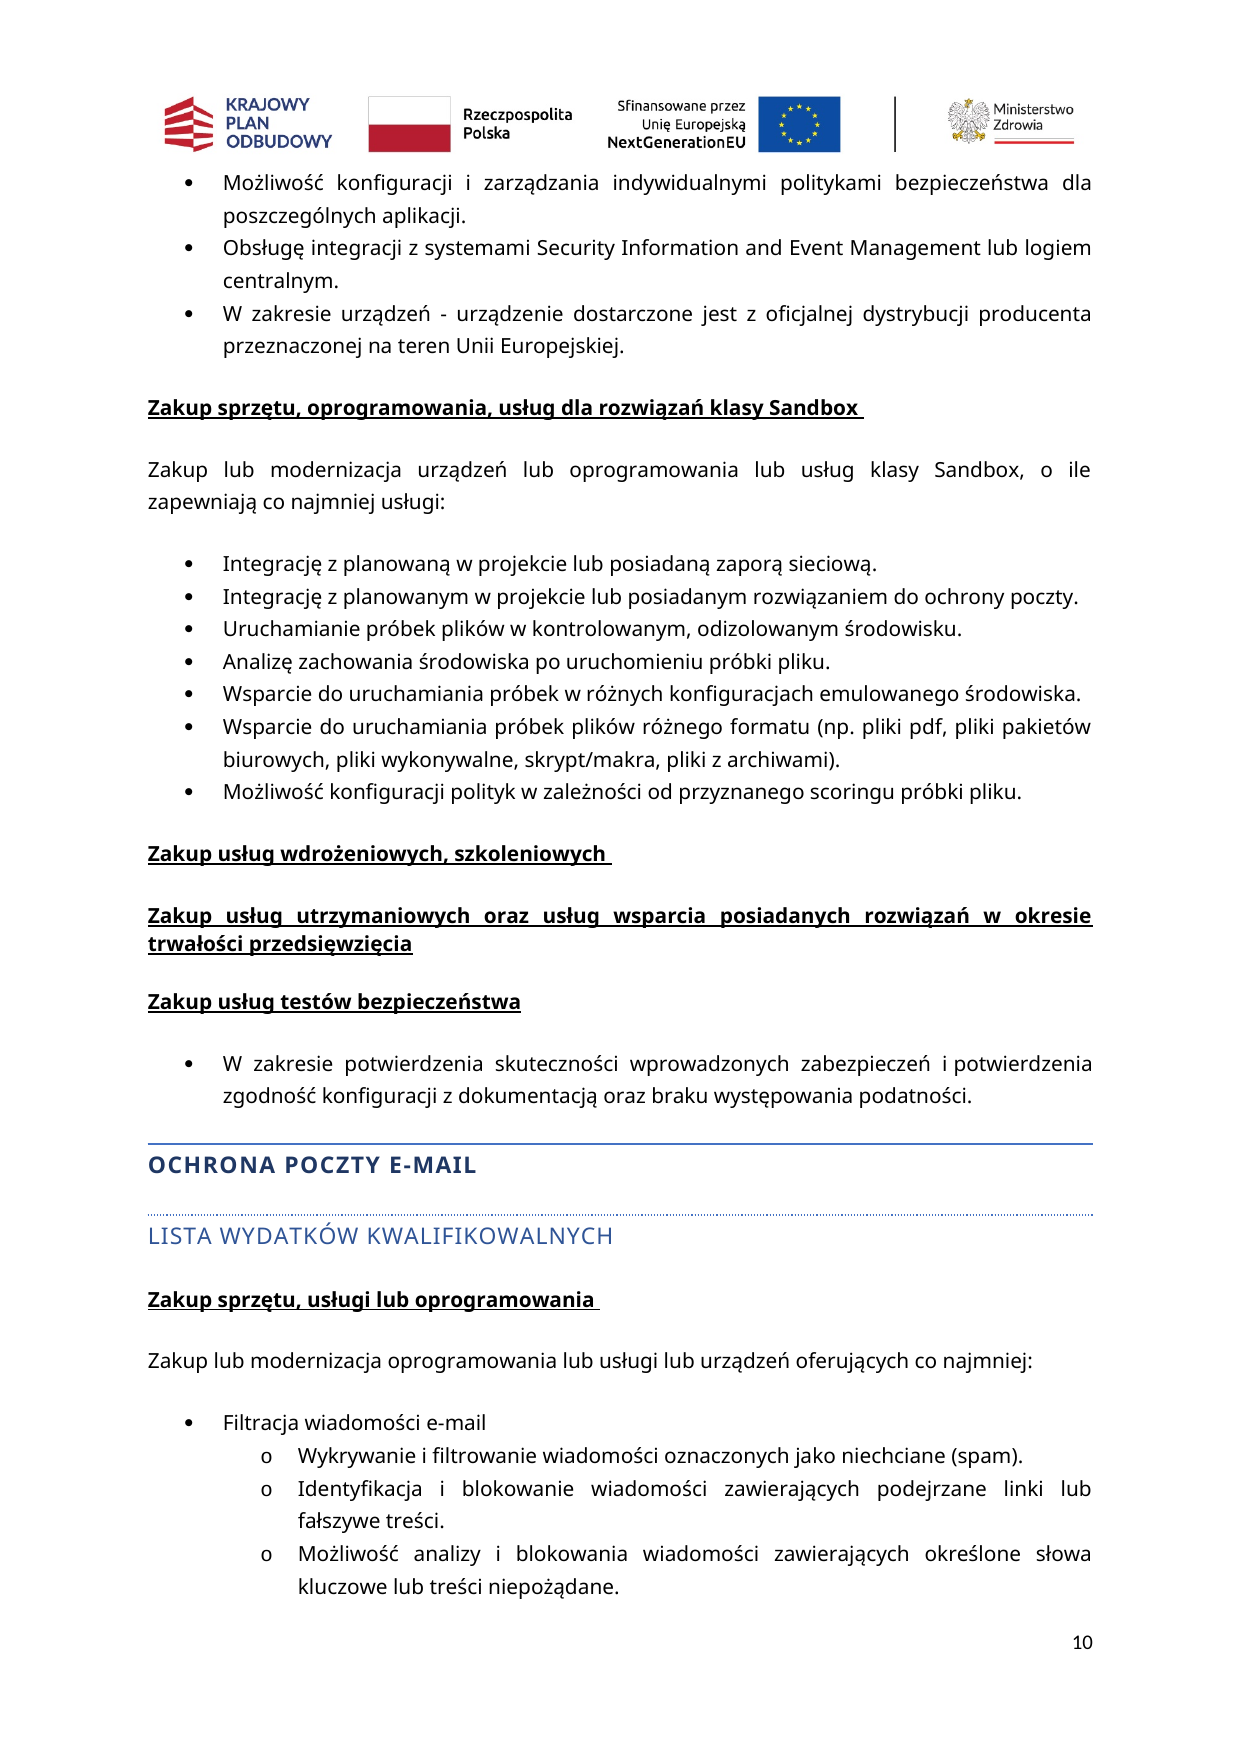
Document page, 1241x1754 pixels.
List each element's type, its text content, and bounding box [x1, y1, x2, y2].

text Zakup usług utrzymaniowych oraz usług wsparcia posiadanych rozwiązań w okresie trwałości przedsięwzięcia [148, 927, 1093, 958]
list Analizę zachowania środowiska po uruchomieniu próbki pliku. [185, 647, 1093, 675]
subtitle Ochrona poczty e-mail [148, 1145, 1093, 1180]
list Identyfikacja i blokowanie wiadomości zawierających podejrzane linki lub fałszywe treści. [260, 1474, 1093, 1535]
list Uruchamianie próbek plików w kontrolowanym, odizolowanym środowisku. [185, 614, 1093, 643]
list W zakresie potwierdzenia skuteczności wprowadzonych zabezpieczeń i potwierdzenia zgodność konfiguracji z dokumentacją oraz braku występowania podatności. [185, 1049, 1093, 1110]
list W zakresie urządzeń - urządzenie dostarczone jest z oficjalnej dystrybucji producenta przeznaczonej na teren Unii Europejskiej. [185, 299, 1093, 360]
picture [147, 73, 1093, 169]
list Integrację z planowaną w projekcie lub posiadaną zaporą sieciową. [185, 549, 1093, 578]
text Zakup sprzętu, oprogramowania, usług dla rozwiązań klasy Sandbox [148, 393, 1093, 421]
list Filtracja wiadomości e-mail [185, 1408, 1093, 1437]
list Możliwość konfiguracji polityk w zależności od przyznanego scoringu próbki pliku. [185, 777, 1093, 806]
list Wsparcie do uruchamiania próbek w różnych konfiguracjach emulowanego środowiska. [185, 679, 1093, 708]
list Możliwość analizy i blokowania wiadomości zawierających określone słowa kluczowe lub treści niepożądane. [260, 1539, 1093, 1600]
text Zakup usług testów bezpieczeństwa [148, 987, 1093, 1015]
text Zakup sprzętu, usługi lub oprogramowania [148, 1285, 1093, 1313]
list Obsługę integracji z systemami Security Information and Event Management lub logiem centralnym. [185, 233, 1093, 294]
subtitle Lista WYDATKÓW kwalifikowaLnych [148, 1214, 1093, 1251]
list Wykrywanie i filtrowanie wiadomości oznaczonych jako niechciane (spam). [260, 1441, 1093, 1469]
list Możliwość konfiguracji i zarządzania indywidualnymi politykami bezpieczeństwa dla poszczególnych aplikacji. [185, 169, 1093, 229]
list Wsparcie do uruchamiania próbek plików różnego formatu (np. pliki pdf, pliki pakietów biurowych, pliki wykonywalne, skrypt/makra, pliki z archiwami). [185, 712, 1093, 773]
text Zakup lub modernizacja oprogramowania lub usługi lub urządzeń oferujących co najmniej: [148, 1347, 1093, 1375]
text Zakup usług wdrożeniowych, szkoleniowych [148, 839, 1093, 868]
text Zakup usług utrzymaniowych oraz usług wsparcia posiadanych rozwiązań w okresie trwałości przedsięwzięcia [148, 901, 1093, 925]
list Integrację z planowanym w projekcie lub posiadanym rozwiązaniem do ochrony poczty. [185, 582, 1093, 610]
text Zakup lub modernizacja urządzeń lub oprogramowania lub usług klasy Sandbox, o ile zapewniają co najmniej usługi: [148, 455, 1093, 516]
